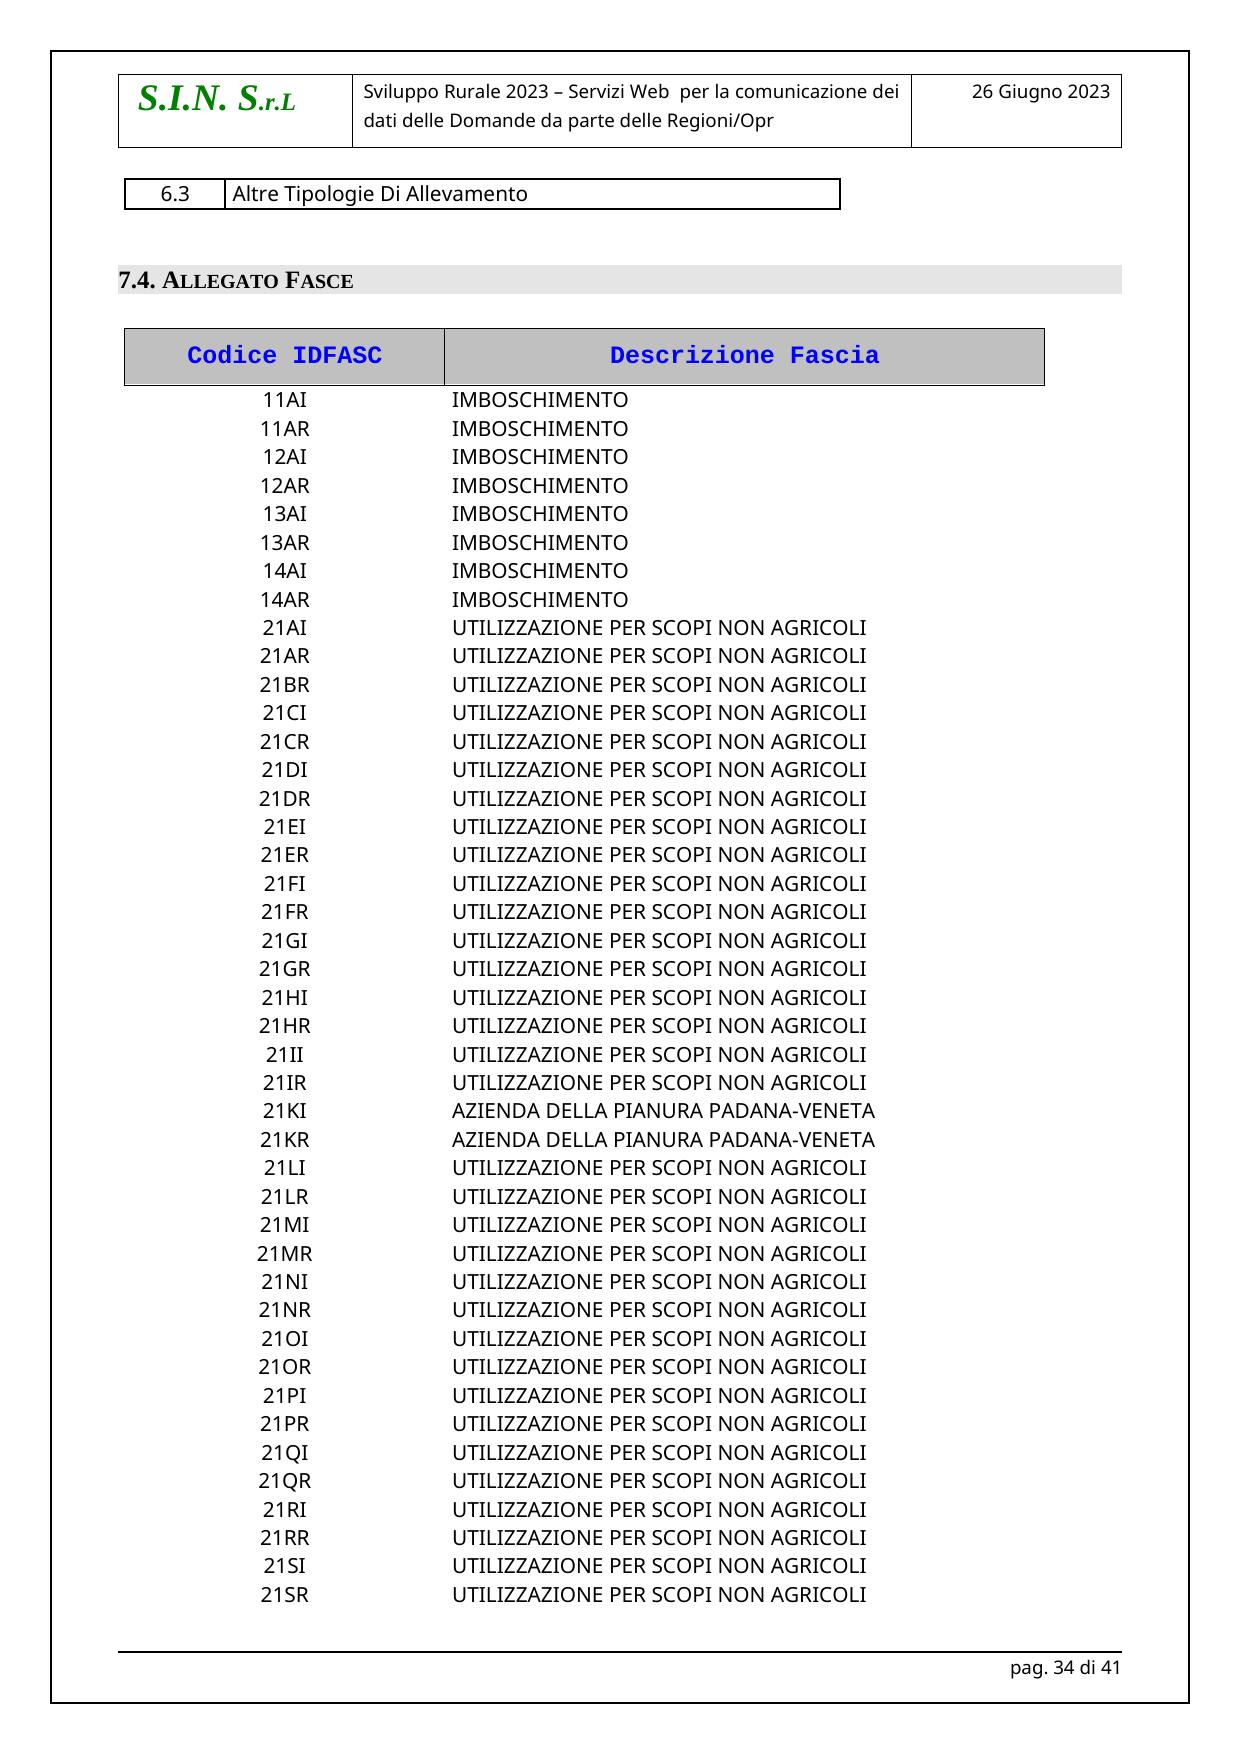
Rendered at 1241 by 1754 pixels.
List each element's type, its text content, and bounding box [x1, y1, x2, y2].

table_cell UTILIZZAZIONE PER SCOPI NON AGRICOLI [445, 1466, 1045, 1495]
table_cell 13AI [124, 499, 444, 528]
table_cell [445, 1580, 1045, 1608]
table_cell 21QI [124, 1438, 444, 1466]
table_cell 11AR [124, 414, 444, 442]
table_cell 21ER [124, 841, 444, 869]
table_cell 21SI [124, 1552, 444, 1580]
table_cell 21KI [124, 1097, 444, 1125]
table_cell UTILIZZAZIONE PER SCOPI NON AGRICOLI [445, 1296, 1045, 1324]
table_header Descrizione Fascia [445, 329, 1044, 384]
table_cell 21NI [124, 1267, 444, 1296]
table_cell UTILIZZAZIONE PER SCOPI NON AGRICOLI [445, 699, 1045, 727]
table_cell 21GR [124, 954, 444, 983]
table_cell IMBOSCHIMENTO [445, 471, 1045, 499]
table_cell 12AI [124, 443, 444, 471]
table_cell 21FR [124, 898, 444, 926]
table_cell 21EI [124, 812, 444, 841]
table_cell 21HR [124, 1011, 444, 1040]
table_cell 21DR [124, 784, 444, 812]
table_cell UTILIZZAZIONE PER SCOPI NON AGRICOLI [445, 1210, 1045, 1239]
table_cell 21RI [124, 1495, 444, 1523]
table_cell IMBOSCHIMENTO [445, 556, 1045, 585]
table_cell IMBOSCHIMENTO [445, 443, 1045, 471]
table_cell UTILIZZAZIONE PER SCOPI NON AGRICOLI [445, 1239, 1045, 1267]
table_cell IMBOSCHIMENTO [445, 528, 1045, 556]
table_cell 21LI [124, 1154, 444, 1182]
table_cell 21LR [124, 1182, 444, 1210]
table_cell 21KR [124, 1125, 444, 1153]
table_cell 21AR [124, 642, 444, 670]
table_cell 21HI [124, 983, 444, 1011]
table_cell 21OR [124, 1353, 444, 1381]
table_cell 21II [124, 1040, 444, 1068]
table_cell 21PR [124, 1409, 444, 1438]
table_cell UTILIZZAZIONE PER SCOPI NON AGRICOLI [445, 1267, 1045, 1296]
table_cell 21BR [124, 670, 444, 698]
table_cell 21QR [124, 1466, 444, 1495]
table_cell UTILIZZAZIONE PER SCOPI NON AGRICOLI [445, 954, 1045, 983]
table_cell UTILIZZAZIONE PER SCOPI NON AGRICOLI [445, 926, 1045, 954]
table_cell UTILIZZAZIONE PER SCOPI NON AGRICOLI [445, 1068, 1045, 1097]
table_cell UTILIZZAZIONE PER SCOPI NON AGRICOLI [445, 1324, 1045, 1352]
table_cell 21MI [124, 1210, 444, 1239]
table_cell 21NR [124, 1296, 444, 1324]
table_cell UTILIZZAZIONE PER SCOPI NON AGRICOLI [445, 755, 1045, 784]
table_cell 12AR [124, 471, 444, 499]
table_cell 21CR [124, 727, 444, 755]
table_cell 21PI [124, 1381, 444, 1409]
table_cell UTILIZZAZIONE PER SCOPI NON AGRICOLI [445, 642, 1045, 670]
table_cell 6.3 [126, 180, 224, 208]
table_cell UTILIZZAZIONE PER SCOPI NON AGRICOLI [445, 1011, 1045, 1040]
table_cell 21GI [124, 926, 444, 954]
table_cell UTILIZZAZIONE PER SCOPI NON AGRICOLI [445, 670, 1045, 698]
table_cell IMBOSCHIMENTO [445, 499, 1045, 528]
table_cell UTILIZZAZIONE PER SCOPI NON AGRICOLI [445, 1495, 1045, 1523]
table_cell IMBOSCHIMENTO [445, 414, 1045, 442]
table_cell UTILIZZAZIONE PER SCOPI NON AGRICOLI [445, 1353, 1045, 1381]
table_cell 21OI [124, 1324, 444, 1352]
table_cell UTILIZZAZIONE PER SCOPI NON AGRICOLI [445, 1438, 1045, 1466]
table_header Codice IDFASC [125, 329, 444, 384]
table_cell UTILIZZAZIONE PER SCOPI NON AGRICOLI [445, 812, 1045, 841]
table_cell 21SR [124, 1580, 444, 1608]
table_cell UTILIZZAZIONE PER SCOPI NON AGRICOLI [445, 1409, 1045, 1438]
table_cell AZIENDA DELLA PIANURA PADANA-VENETA [445, 1125, 1045, 1153]
table_cell UTILIZZAZIONE PER SCOPI NON AGRICOLI [445, 613, 1045, 642]
table_cell UTILIZZAZIONE PER SCOPI NON AGRICOLI [445, 983, 1045, 1011]
table_cell 21RR [124, 1523, 444, 1552]
table_cell UTILIZZAZIONE PER SCOPI NON AGRICOLI [445, 869, 1045, 897]
table_cell 21DI [124, 755, 444, 784]
table_cell 21IR [124, 1068, 444, 1097]
list Allegato Fasce [118, 265, 1122, 294]
table_cell 14AI [124, 556, 444, 585]
table_cell AZIENDA DELLA PIANURA PADANA-VENETA [445, 1097, 1045, 1125]
table_cell UTILIZZAZIONE PER SCOPI NON AGRICOLI [445, 1552, 1045, 1580]
table_cell 21FI [124, 869, 444, 897]
table_cell UTILIZZAZIONE PER SCOPI NON AGRICOLI [445, 841, 1045, 869]
table_cell UTILIZZAZIONE PER SCOPI NON AGRICOLI [445, 1523, 1045, 1552]
table_cell 11AI [124, 386, 444, 414]
table_cell 21MR [124, 1239, 444, 1267]
table_cell 13AR [124, 528, 444, 556]
table_cell UTILIZZAZIONE PER SCOPI NON AGRICOLI [445, 1182, 1045, 1210]
table_cell UTILIZZAZIONE PER SCOPI NON AGRICOLI [445, 1381, 1045, 1409]
table_cell Altre Tipologie Di Allevamento [226, 180, 839, 208]
table_cell UTILIZZAZIONE PER SCOPI NON AGRICOLI [445, 1040, 1045, 1068]
table_cell UTILIZZAZIONE PER SCOPI NON AGRICOLI [445, 784, 1045, 812]
table_cell 21CI [124, 699, 444, 727]
table_cell UTILIZZAZIONE PER SCOPI NON AGRICOLI [445, 727, 1045, 755]
table_cell 14AR [124, 585, 444, 613]
table_cell 21AI [124, 613, 444, 642]
table_cell UTILIZZAZIONE PER SCOPI NON AGRICOLI [445, 898, 1045, 926]
table_cell IMBOSCHIMENTO [445, 585, 1045, 613]
table_cell IMBOSCHIMENTO [445, 386, 1045, 414]
table_cell UTILIZZAZIONE PER SCOPI NON AGRICOLI [445, 1154, 1045, 1182]
